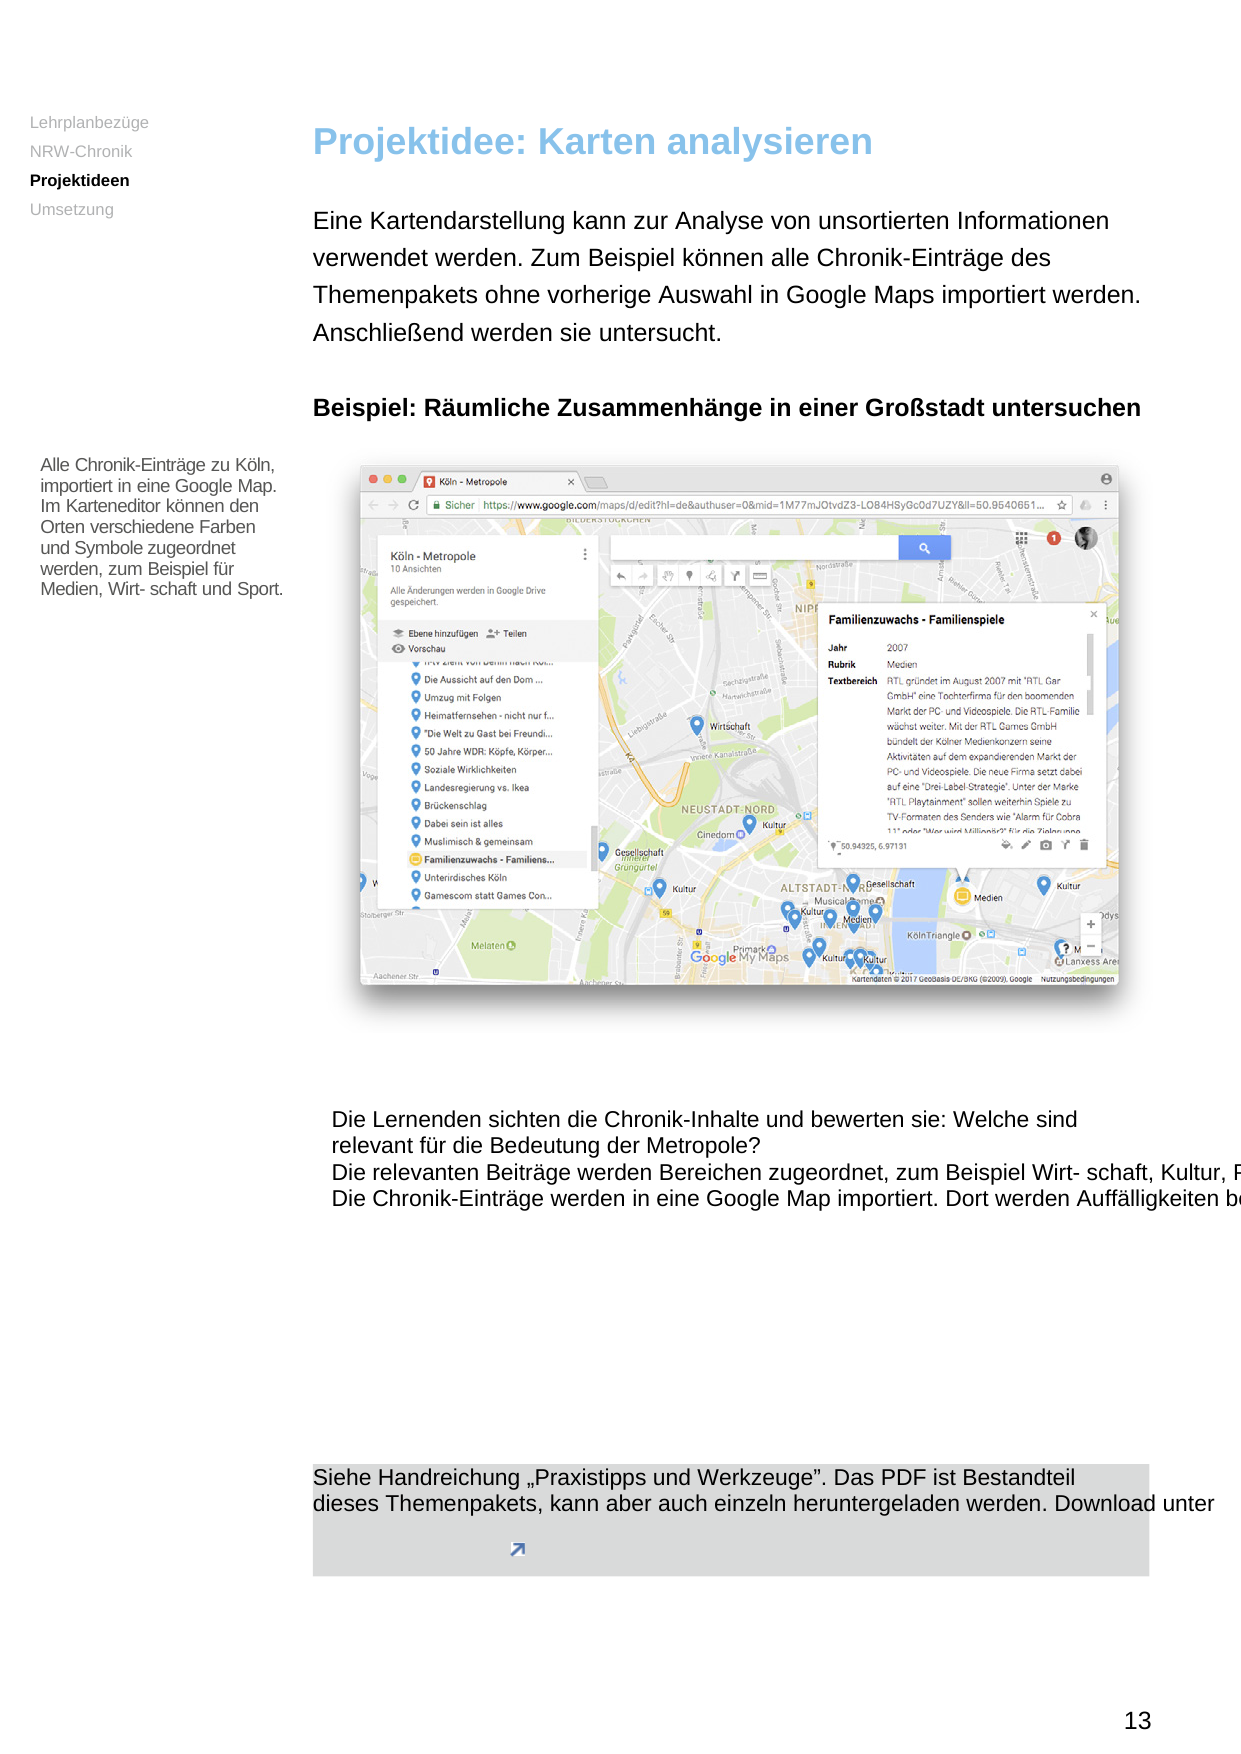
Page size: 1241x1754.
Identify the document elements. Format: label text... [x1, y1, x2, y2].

text Lehrplanbezüge NRW-Chronik Projektideen Umsetzung [29, 113, 149, 218]
text Alle Chronik-Einträge zu Köln, importiert in eine Google Map. Im Karteneditor können den Orten verschiedene Farben und Symbole zugeordnet werden, zum Beispiel für Medien, Wirt- schaft und Sport. [40, 454, 290, 599]
subtitle Beispiel: Räumliche Zusammenhänge in einer Großstadt untersuchen [313, 393, 1180, 422]
picture [320, 442, 1159, 1033]
text Eine Kartendarstellung kann zur Analyse von unsortierten Informationen verwendet werden. Zum Beispiel können alle Chronik-Einträge des Themenpakets ohne vorherige Auswahl in Google Maps importiert werden. Anschließend werden sie untersucht. [313, 206, 1152, 346]
text Projektidee: Karten analysieren [313, 119, 1180, 162]
picture [510, 1542, 525, 1557]
